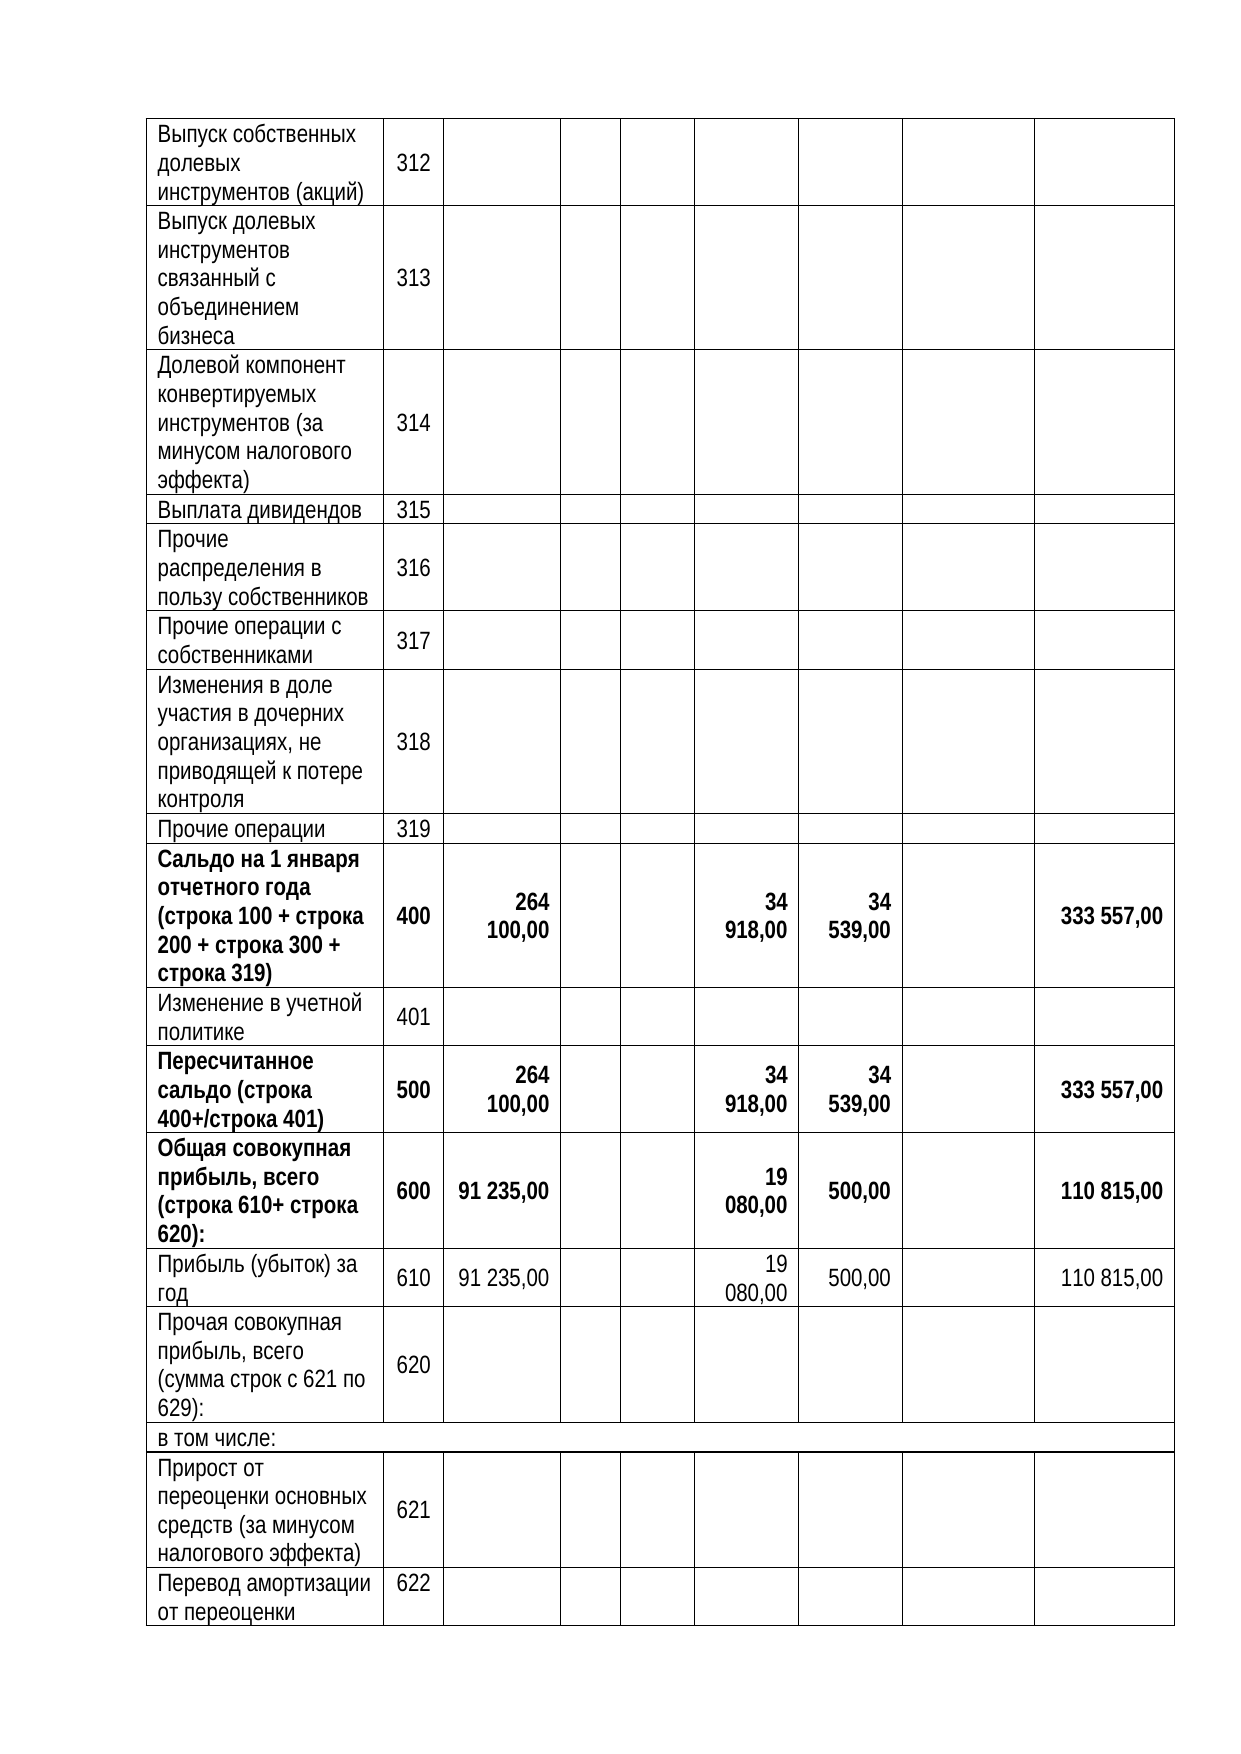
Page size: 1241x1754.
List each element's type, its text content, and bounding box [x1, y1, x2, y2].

table_cell [695, 1307, 798, 1422]
table_cell [903, 1046, 1034, 1132]
table_cell [1035, 350, 1174, 494]
table_cell [621, 1453, 694, 1567]
table_cell [621, 1046, 694, 1132]
table_cell [621, 524, 694, 610]
table_cell [903, 495, 1034, 523]
table_cell 401 [384, 988, 443, 1045]
table_cell [799, 1568, 902, 1625]
table_cell [561, 988, 620, 1045]
table_cell [561, 1046, 620, 1132]
table_cell [695, 206, 798, 349]
table_cell [621, 206, 694, 349]
table_cell 319 [384, 814, 443, 843]
table_cell [1035, 1568, 1174, 1625]
table_cell [621, 1133, 694, 1248]
table_cell [799, 611, 902, 669]
table_cell [561, 119, 620, 205]
table_cell [561, 670, 620, 813]
table_cell [799, 988, 902, 1045]
table_cell [695, 1568, 798, 1625]
table_cell [444, 814, 560, 843]
table_cell [561, 495, 620, 523]
table_cell [903, 670, 1034, 813]
table_cell [444, 350, 560, 494]
table_cell [444, 670, 560, 813]
table_cell Сальдо на 1 января отчетного года (строка 100 + строка 200 + строка 300 + строка 319) [147, 844, 383, 987]
table_cell [903, 611, 1034, 669]
table_cell [1035, 206, 1174, 349]
table_cell [621, 670, 694, 813]
table_cell Выпуск собственных долевых инструментов (акций) [147, 119, 383, 205]
table_cell [903, 206, 1034, 349]
table_cell Прочие распределения в пользу собственников [147, 524, 383, 610]
table_cell 110 815,00 [1035, 1133, 1174, 1248]
table_cell [695, 495, 798, 523]
table_cell [695, 119, 798, 205]
table_cell 91 235,00 [444, 1133, 560, 1248]
table_cell 333 557,00 [1035, 1046, 1174, 1132]
table_cell 312 [384, 119, 443, 205]
table_cell 34 918,00 [695, 1046, 798, 1132]
table_cell [444, 524, 560, 610]
table_cell [561, 1249, 620, 1306]
table_cell Долевой компонент конвертируемых инструментов (за минусом налогового эффекта) [147, 350, 383, 494]
table_cell Выпуск долевых инструментов связанный с объединением бизнеса [147, 206, 383, 349]
table_cell [799, 670, 902, 813]
table_cell Выплата дивидендов [147, 495, 383, 523]
table_cell 34 539,00 [799, 844, 902, 987]
table_cell 91 235,00 [444, 1249, 560, 1306]
table_cell Прочие операции с собственниками [147, 611, 383, 669]
table_cell [903, 350, 1034, 494]
table_cell [561, 611, 620, 669]
table_cell Прибыль (убыток) за год [147, 1249, 383, 1306]
table_cell [621, 1307, 694, 1422]
table_cell [444, 611, 560, 669]
table_cell 314 [384, 350, 443, 494]
table_cell [561, 814, 620, 843]
table_cell 315 [384, 495, 443, 523]
table_cell [621, 495, 694, 523]
table_cell [799, 814, 902, 843]
table_cell 318 [384, 670, 443, 813]
table_cell [1035, 1307, 1174, 1422]
table_cell [561, 844, 620, 987]
table_cell [621, 988, 694, 1045]
table_cell 34 918,00 [695, 844, 798, 987]
table_cell [903, 1133, 1034, 1248]
table_cell 500,00 [799, 1133, 902, 1248]
table_cell [444, 495, 560, 523]
table_cell [903, 814, 1034, 843]
table_cell [695, 814, 798, 843]
table_cell [695, 1453, 798, 1567]
table_cell [561, 1453, 620, 1567]
table_cell [903, 119, 1034, 205]
table_cell 620 [384, 1307, 443, 1422]
table_cell Изменения в доле участия в дочерних организациях, не приводящей к потере контроля [147, 670, 383, 813]
table_cell 621 [384, 1453, 443, 1567]
table_cell Прочие операции [147, 814, 383, 843]
table_cell 500 [384, 1046, 443, 1132]
table_cell [1035, 670, 1174, 813]
table_cell [695, 524, 798, 610]
table_cell [903, 844, 1034, 987]
table_cell [903, 1453, 1034, 1567]
table_cell [695, 350, 798, 494]
table_cell Прочая совокупная прибыль, всего (сумма строк с 621 по 629): [147, 1307, 383, 1422]
table_cell [903, 524, 1034, 610]
table_cell [903, 988, 1034, 1045]
table_cell [695, 670, 798, 813]
table_cell [1035, 814, 1174, 843]
table_cell [799, 495, 902, 523]
table_cell [621, 844, 694, 987]
table_cell [561, 1568, 620, 1625]
table_cell 34 539,00 [799, 1046, 902, 1132]
table_cell [621, 350, 694, 494]
table_cell [903, 1249, 1034, 1306]
table_cell [799, 1307, 902, 1422]
table_cell [561, 350, 620, 494]
table_cell Пересчитанное сальдо (строка 400+/строка 401) [147, 1046, 383, 1132]
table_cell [147, 1568, 383, 1625]
table_cell в том числе: [147, 1423, 1174, 1451]
table_cell 622 [384, 1568, 443, 1625]
table_cell Прирост от переоценки основных средств (за минусом налогового эффекта) [147, 1453, 383, 1567]
table_cell [799, 350, 902, 494]
table_cell 264 100,00 [444, 1046, 560, 1132]
table_cell [621, 611, 694, 669]
table_cell [1035, 495, 1174, 523]
table_cell [561, 524, 620, 610]
table_cell Изменение в учетной политике [147, 988, 383, 1045]
table_cell 317 [384, 611, 443, 669]
table_cell [561, 206, 620, 349]
table_cell [621, 814, 694, 843]
table_cell 264 100,00 [444, 844, 560, 987]
table_cell [444, 1453, 560, 1567]
table_cell 313 [384, 206, 443, 349]
table_cell [799, 524, 902, 610]
table_cell [621, 1249, 694, 1306]
table_cell 600 [384, 1133, 443, 1248]
table_cell [799, 119, 902, 205]
table_cell [444, 988, 560, 1045]
table_cell [561, 1133, 620, 1248]
table_cell [621, 1568, 694, 1625]
table_cell [799, 1453, 902, 1567]
table_cell 500,00 [799, 1249, 902, 1306]
table_cell 19 080,00 [695, 1133, 798, 1248]
table_cell 316 [384, 524, 443, 610]
table_cell [799, 206, 902, 349]
table_cell [695, 988, 798, 1045]
table_cell [444, 206, 560, 349]
table_cell [903, 1307, 1034, 1422]
table_cell [561, 1307, 620, 1422]
table_cell Общая совокупная прибыль, всего (строка 610+ строка 620): [147, 1133, 383, 1248]
table_cell [1035, 988, 1174, 1045]
table_cell 110 815,00 [1035, 1249, 1174, 1306]
table_cell 400 [384, 844, 443, 987]
table_cell 610 [384, 1249, 443, 1306]
table_cell 333 557,00 [1035, 844, 1174, 987]
table_cell [444, 1307, 560, 1422]
table_cell [444, 1568, 560, 1625]
table_cell [1035, 1453, 1174, 1567]
table_cell [903, 1568, 1034, 1625]
table_cell [695, 611, 798, 669]
table_cell [621, 119, 694, 205]
table_cell [1035, 611, 1174, 669]
table_cell [444, 119, 560, 205]
table_cell [1035, 119, 1174, 205]
table_cell [1035, 524, 1174, 610]
table_cell 19 080,00 [695, 1249, 798, 1306]
